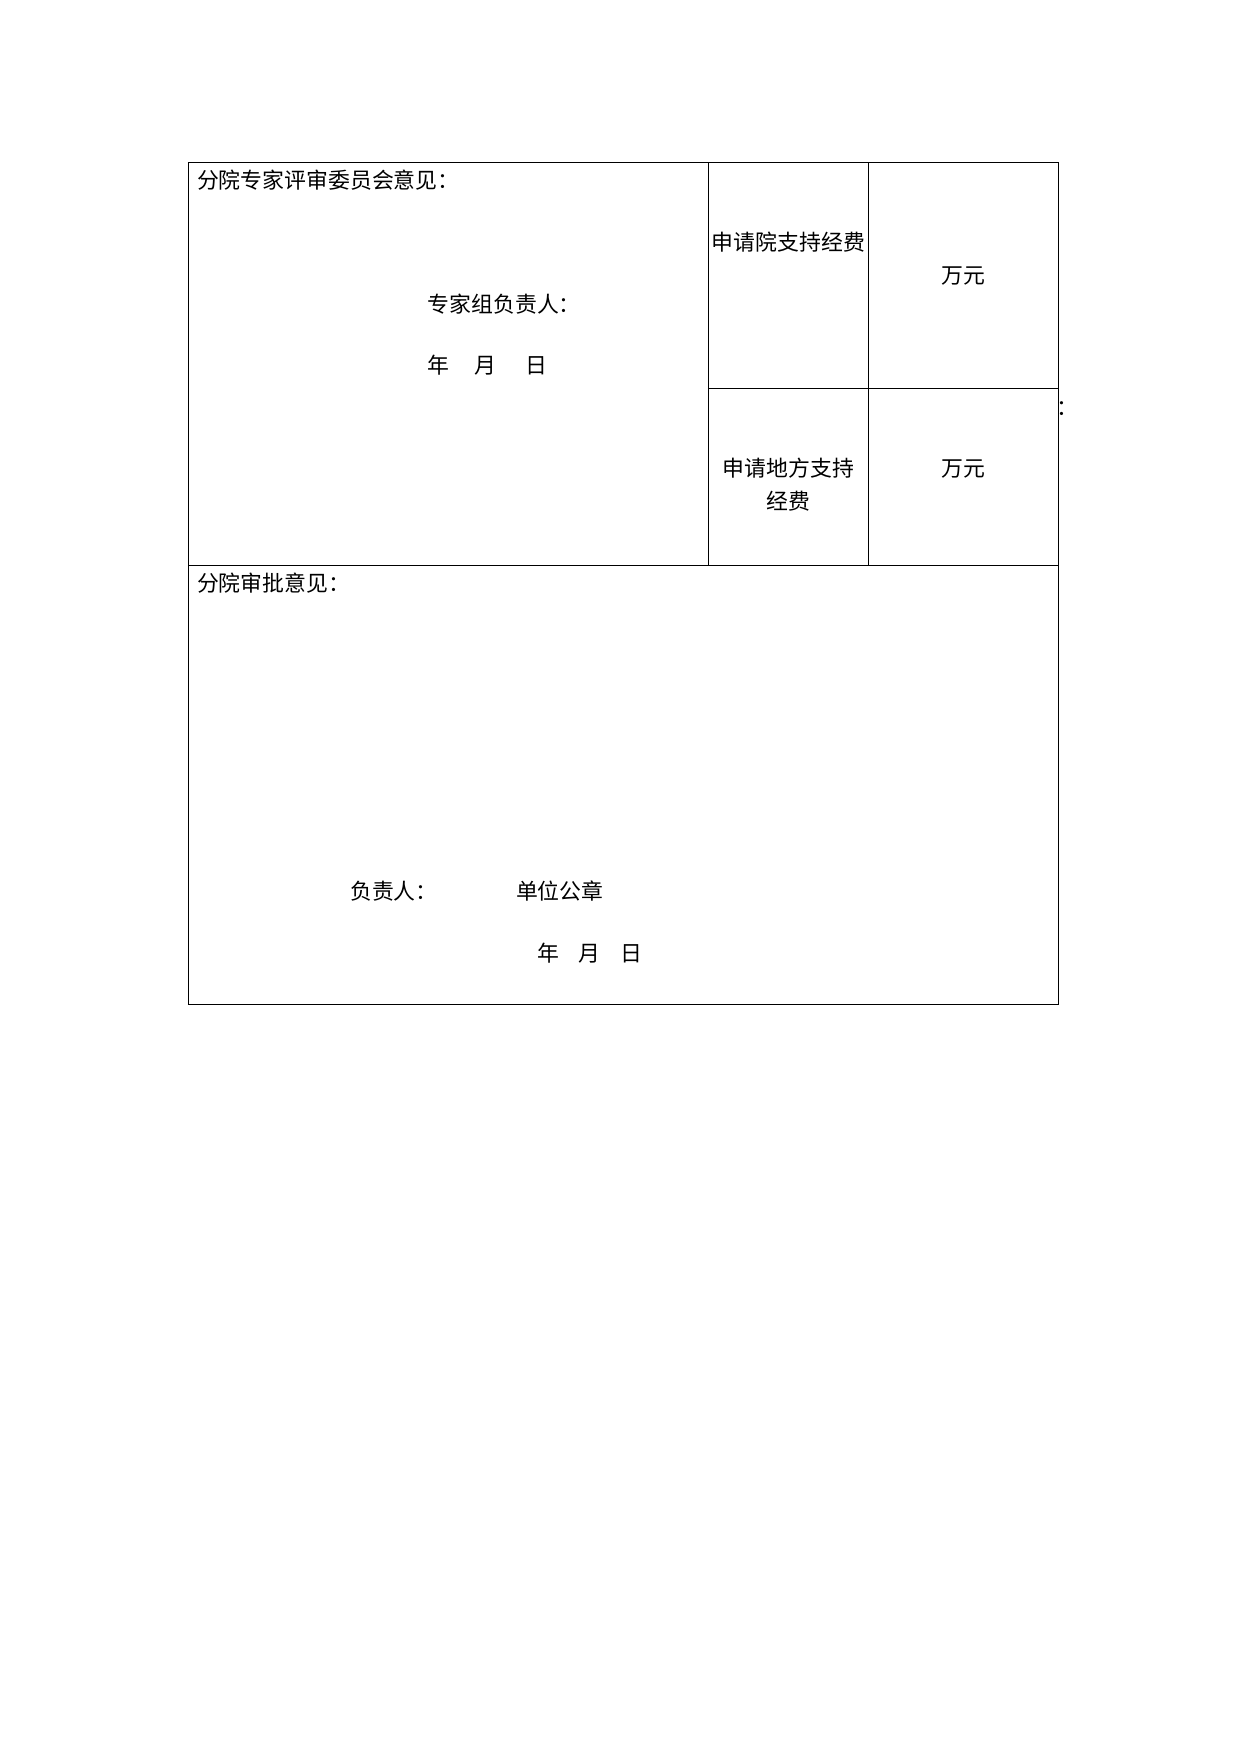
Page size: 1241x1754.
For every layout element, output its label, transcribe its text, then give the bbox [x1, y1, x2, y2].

table_cell 申请地方支持 经费 [709, 389, 868, 564]
table_cell 分院审批意见： 负责人： 单位公章 年 月 日 [189, 566, 1058, 1004]
table_header 申请院支持经费 [709, 163, 868, 388]
table_header 万元 [869, 163, 1058, 388]
table_cell ： 万元 [869, 389, 1058, 564]
table_header 分院专家评审委员会意见： 专家组负责人： 年 月 日 [189, 163, 708, 564]
